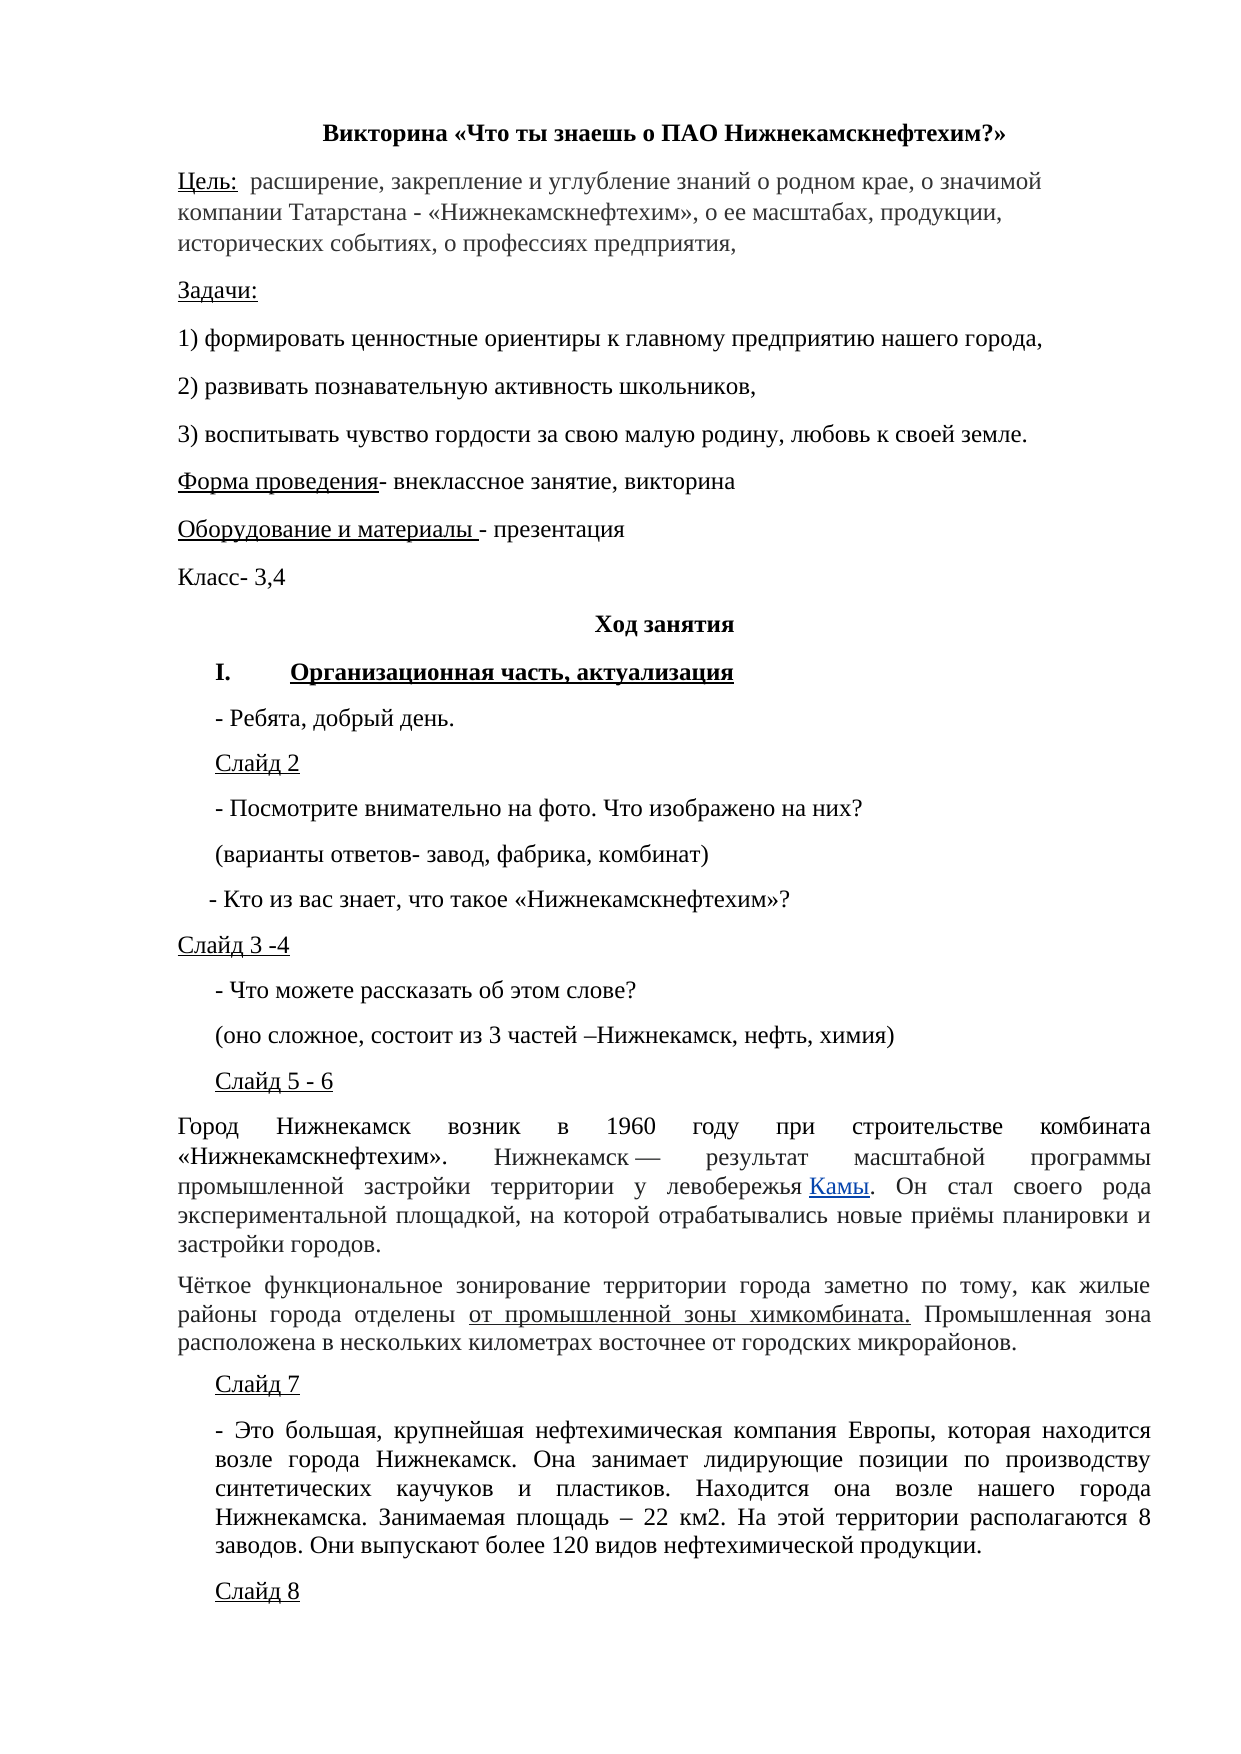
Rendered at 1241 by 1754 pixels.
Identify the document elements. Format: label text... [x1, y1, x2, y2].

text Слайд 3 -4 [177, 930, 1152, 958]
text Форма проведения- внеклассное занятие, викторина [177, 466, 1152, 495]
text Викторина «Что ты знаешь о ПАО Нижнекамскнефтехим?» [177, 118, 1152, 147]
text 3) воспитывать чувство гордости за свою малую родину, любовь к своей земле. [177, 419, 1152, 447]
text 1) формировать ценностные ориентиры к главному предприятию нашего города, [177, 323, 1152, 352]
text 2) развивать познавательную активность школьников, [177, 371, 1152, 400]
text Слайд 8 [215, 1576, 1152, 1604]
text - Посмотрите внимательно на фото. Что изображено на них? [215, 793, 1152, 822]
text Слайд 5 - 6 [215, 1066, 1152, 1095]
text (варианты ответов- завод, фабрика, комбинат) [215, 839, 1152, 868]
text Класс- 3,4 [177, 562, 1152, 591]
text - Ребята, добрый день. [215, 703, 1152, 731]
text Задачи: [177, 276, 1152, 304]
text Город Нижнекамск возник в 1960 году при строительстве комбината «Нижнекамскнефтехим». Нижнекамск — результат масштабной программы промышленной застройки территории у левобережья Камы. Он стал своего рода экспериментальной площадкой, на которой отрабатывались новые приёмы планировки и застройки городов. [177, 1111, 1152, 1257]
text Оборудование и материалы - презентация [177, 514, 1152, 543]
text - Кто из вас знает, что такое «Нижнекамскнефтехим»? [177, 884, 1152, 913]
text - Это большая, крупнейшая нефтехимическая компания Европы, которая находится возле города Нижнекамск. Она занимает лидирующие позиции по производству синтетических каучуков и пластиков. Находится она возле нашего города Нижнекамска. Занимаемая площадь – 22 км2. На этой территории располагаются 8 заводов. Они выпускают более 120 видов нефтехимической продукции. [215, 1415, 1152, 1559]
text Чёткое функциональное зонирование территории города заметно по тому, как жилые районы города отделены от промышленной зоны химкомбината. Промышленная зона расположена в нескольких километрах восточнее от городских микрорайонов. [177, 1270, 1152, 1356]
text Цель: расширение, закрепление и углубление знаний о родном крае, о значимой компании Татарстана - «Нижнекамскнефтехим», о ее масштабах, продукции, исторических событиях, о профессиях предприятия, [177, 166, 1152, 257]
text Слайд 2 [215, 748, 1152, 777]
text Слайд 7 [215, 1369, 1152, 1399]
list Организационная часть, актуализация [215, 657, 1152, 686]
text Ход занятия [177, 609, 1152, 638]
text - Что можете рассказать об этом слове? [215, 975, 1152, 1004]
text (оно сложное, состоит из 3 частей –Нижнекамск, нефть, химия) [215, 1021, 1152, 1049]
